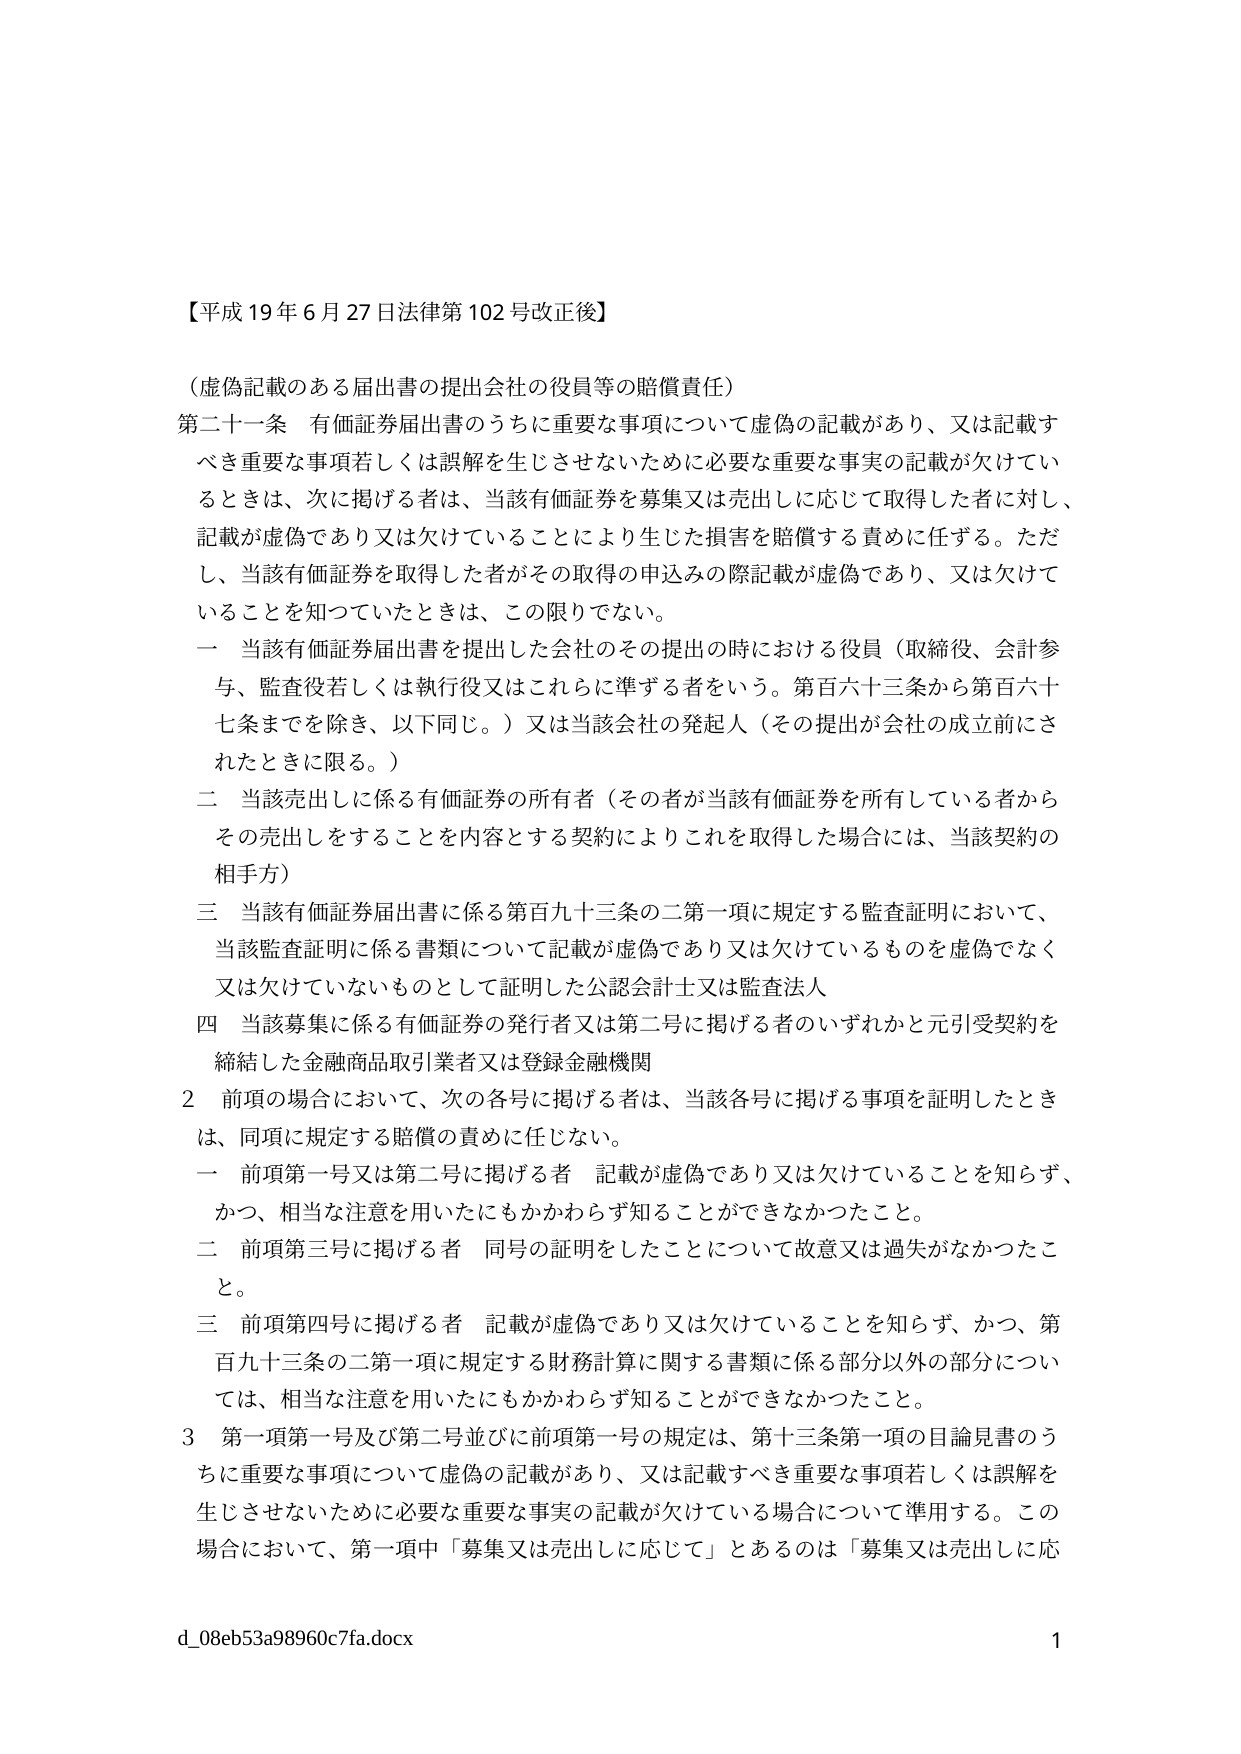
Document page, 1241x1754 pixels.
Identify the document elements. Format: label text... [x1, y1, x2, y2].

text ２ 前項の場合において、次の各号に掲げる者は、当該各号に掲げる事項を証明したときは、同項に規定する賠償の責めに任じない。 [177, 1079, 1063, 1154]
text 一 当該有価証券届出書を提出した会社のその提出の時における役員（取締役、会計参与、監査役若しくは執行役又はこれらに準ずる者をいう。第百六十三条から第百六十七条までを除き、以下同じ。）又は当該会社の発起人（その提出が会社の成立前にされたときに限る。） [196, 629, 1063, 779]
text （虚偽記載のある届出書の提出会社の役員等の賠償責任） [177, 367, 1063, 404]
text 四 当該募集に係る有価証券の発行者又は第二号に掲げる者のいずれかと元引受契約を締結した金融商品取引業者又は登録金融機関 [196, 1004, 1063, 1079]
text 第二十一条 有価証券届出書のうちに重要な事項について虚偽の記載があり、又は記載すべき重要な事項若しくは誤解を生じさせないために必要な重要な事実の記載が欠けているときは、次に掲げる者は、当該有価証券を募集又は売出しに応じて取得した者に対し、記載が虚偽であり又は欠けていることにより生じた損害を賠償する責めに任ずる。ただし、当該有価証券を取得した者がその取得の申込みの際記載が虚偽であり、又は欠けていることを知つていたときは、この限りでない。 [177, 404, 1063, 629]
text 【平成19年6月27日法律第102号改正後】 [177, 292, 1063, 329]
text 二 前項第三号に掲げる者 同号の証明をしたことについて故意又は過失がなかつたこと。 [196, 1229, 1063, 1304]
text 三 当該有価証券届出書に係る第百九十三条の二第一項に規定する監査証明において、当該監査証明に係る書類について記載が虚偽であり又は欠けているものを虚偽でなく又は欠けていないものとして証明した公認会計士又は監査法人 [196, 892, 1063, 1004]
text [177, 1417, 1063, 1567]
text 一 前項第一号又は第二号に掲げる者 記載が虚偽であり又は欠けていることを知らず、かつ、相当な注意を用いたにもかかわらず知ることができなかつたこと。 [196, 1154, 1063, 1229]
text 二 当該売出しに係る有価証券の所有者（その者が当該有価証券を所有している者からその売出しをすることを内容とする契約によりこれを取得した場合には、当該契約の相手方） [196, 779, 1063, 892]
text 三 前項第四号に掲げる者 記載が虚偽であり又は欠けていることを知らず、かつ、第百九十三条の二第一項に規定する財務計算に関する書類に係る部分以外の部分については、相当な注意を用いたにもかかわらず知ることができなかつたこと。 [196, 1304, 1063, 1417]
